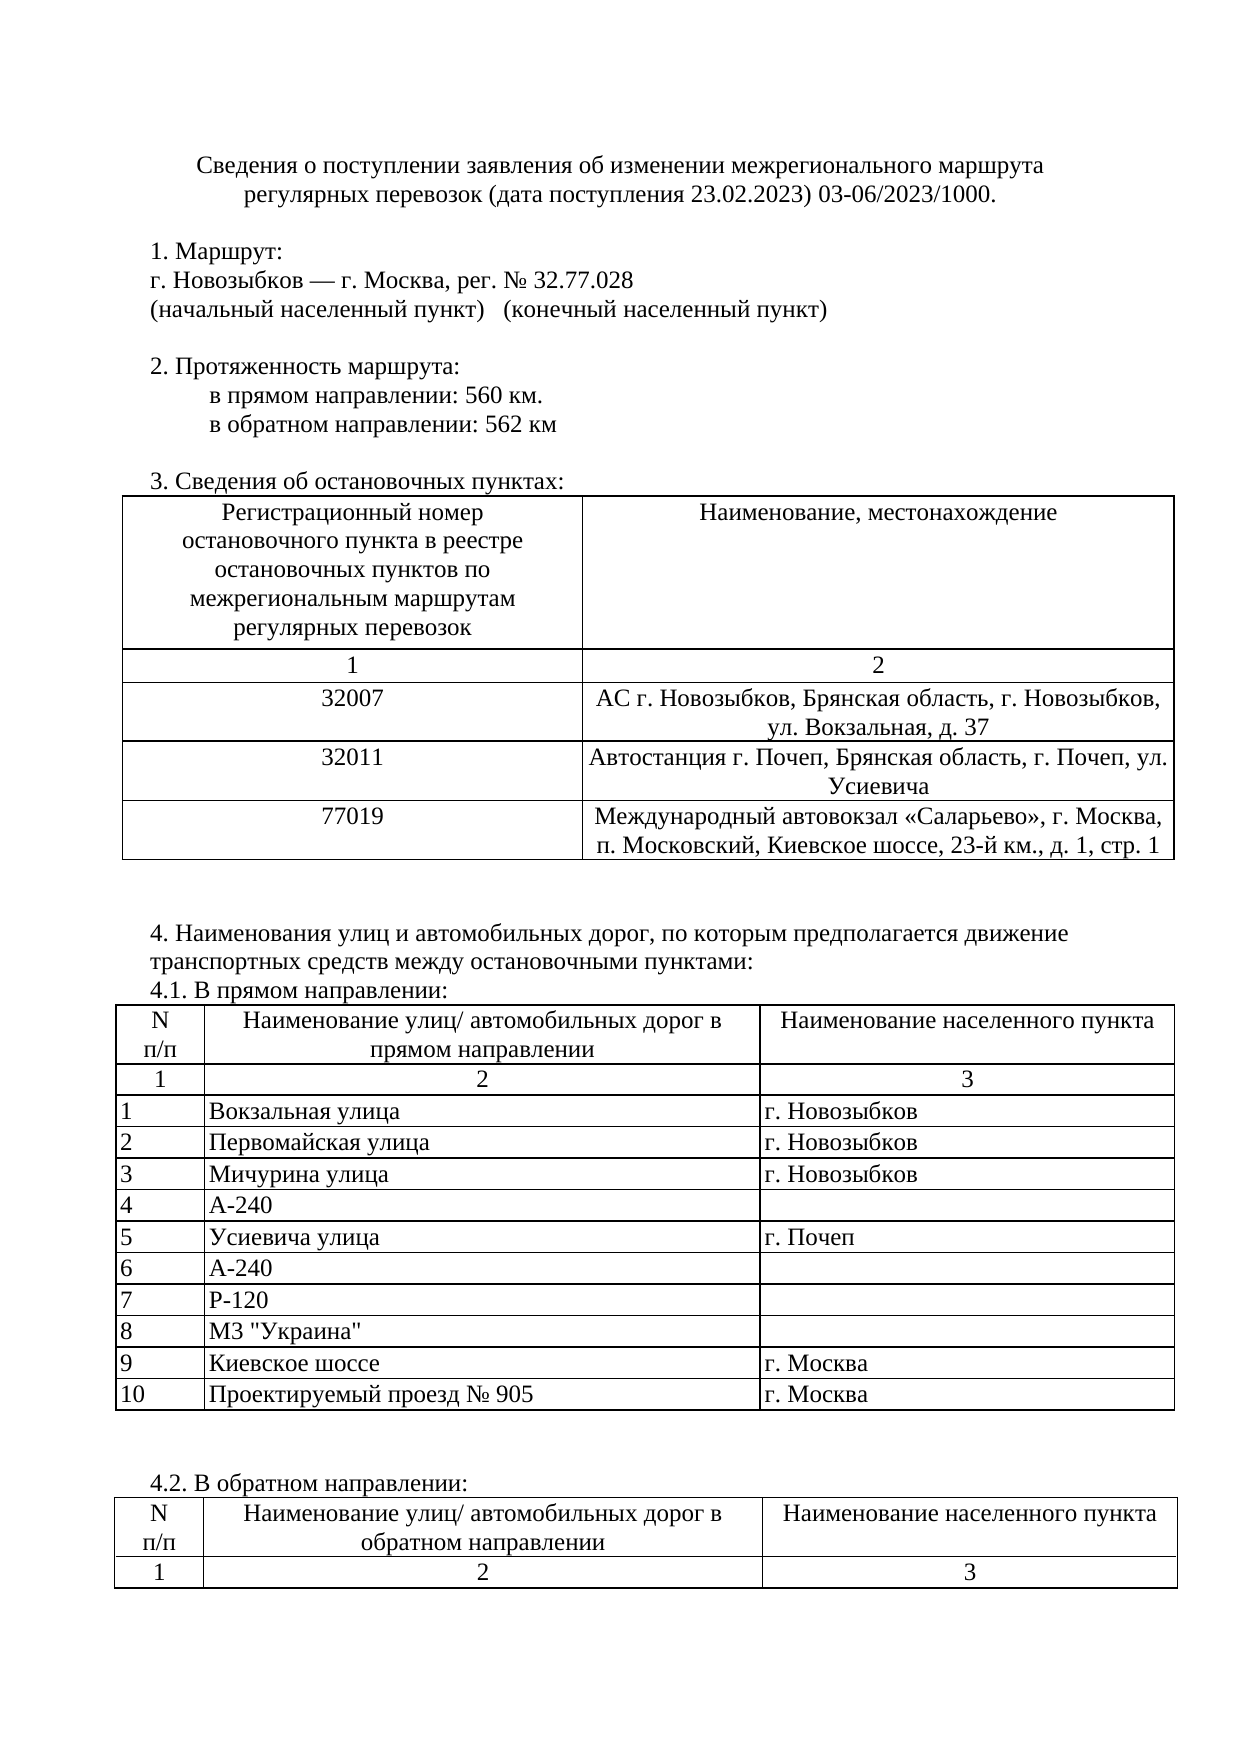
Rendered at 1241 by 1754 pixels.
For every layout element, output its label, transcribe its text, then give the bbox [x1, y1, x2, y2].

table_cell 8 [117, 1316, 204, 1346]
table_cell Мичурина улица [205, 1159, 759, 1189]
table_cell г. Новозыбков [761, 1159, 1174, 1189]
table_cell М3 "Украина" [205, 1316, 759, 1346]
table_cell Автостанция г. Почеп, Брянская область, г. Почеп, ул. Усиевича [583, 742, 1173, 799]
text 4. Наименования улиц и автомобильных дорог, по которым предполагается движение транспортных средств между остановочными пунктами: [150, 918, 1090, 975]
table_cell 32007 [123, 683, 582, 740]
table_cell 2 [205, 1065, 759, 1094]
table_cell 1 [115, 1557, 203, 1587]
table_header Наименование населенного пункта [761, 1006, 1174, 1063]
table_cell г. Новозыбков [761, 1096, 1174, 1126]
table_cell 10 [117, 1379, 204, 1409]
text в обратном направлении: 562 км [150, 409, 1090, 437]
table_header Наименование улиц/ автомобильных дорог в обратном направлении [204, 1498, 762, 1556]
table_cell [761, 1316, 1174, 1346]
table_cell г. Новозыбков [761, 1127, 1174, 1157]
table_cell 77019 [123, 801, 582, 858]
table_header Наименование, местонахождение [583, 497, 1173, 648]
table_cell 6 [117, 1253, 204, 1283]
text Сведения о поступлении заявления об изменении межрегионального маршрута регулярных перевозок (дата поступления 23.02.2023) 03-06/2023/1000. [150, 150, 1090, 207]
table_cell Усиевича улица [205, 1222, 759, 1252]
table_cell 32011 [123, 742, 582, 799]
table_cell г. Москва [761, 1379, 1174, 1409]
table_cell 3 [763, 1556, 1177, 1587]
table_header Наименование улиц/ автомобильных дорог в прямом направлении [205, 1006, 759, 1063]
table_header N п/п [115, 1498, 203, 1556]
table_cell Вокзальная улица [205, 1096, 759, 1126]
text 4.1. В прямом направлении: [150, 975, 1090, 1004]
text в прямом направлении: 560 км. [150, 380, 1090, 409]
table_cell Проектируемый проезд № 905 [205, 1379, 759, 1409]
table_cell 2 [117, 1127, 204, 1157]
table_cell Киевское шоссе [205, 1348, 759, 1377]
text г. Новозыбков — г. Москва, рег. № 32.77.028 [150, 265, 1090, 294]
table_cell [761, 1253, 1174, 1283]
table_cell Первомайская улица [205, 1127, 759, 1157]
table_header Наименование населенного пункта [763, 1498, 1177, 1556]
table_cell А-240 [205, 1253, 759, 1283]
table_cell г. Москва [761, 1348, 1174, 1377]
table_cell 2 [583, 650, 1173, 681]
table_cell 5 [117, 1222, 204, 1252]
text 2. Протяженность маршрута: [150, 351, 1090, 380]
text 1. Маршрут: [150, 236, 1090, 265]
table_cell [761, 1190, 1174, 1220]
text (начальный населенный пункт) (конечный населенный пункт) [150, 294, 1090, 322]
table_header Регистрационный номер остановочного пункта в реестре остановочных пунктов по межрегиональным маршрутам регулярных перевозок [123, 497, 582, 648]
table_cell 4 [117, 1190, 204, 1220]
table_cell Международный автовокзал «Саларьево», г. Москва, п. Московский, Киевское шоссе, 23-й км., д. 1, стр. 1 [583, 801, 1173, 858]
table_cell 9 [117, 1348, 204, 1377]
table_cell 2 [204, 1557, 762, 1587]
table_cell г. Почеп [761, 1222, 1174, 1252]
table_cell 1 [123, 650, 582, 681]
table_cell 7 [117, 1285, 204, 1314]
table_cell 3 [117, 1159, 204, 1189]
table_cell А-240 [205, 1190, 759, 1220]
text 4.2. В обратном направлении: [150, 1468, 1090, 1497]
table_cell 1 [117, 1065, 204, 1094]
table_cell 1 [117, 1096, 204, 1126]
text 3. Сведения об остановочных пунктах: [150, 466, 1090, 495]
table_cell [761, 1285, 1174, 1314]
table_cell Р-120 [205, 1285, 759, 1314]
table_header N п/п [117, 1006, 204, 1063]
table_cell 3 [761, 1065, 1174, 1094]
table_cell АС г. Новозыбков, Брянская область, г. Новозыбков, ул. Вокзальная, д. 37 [583, 683, 1173, 740]
